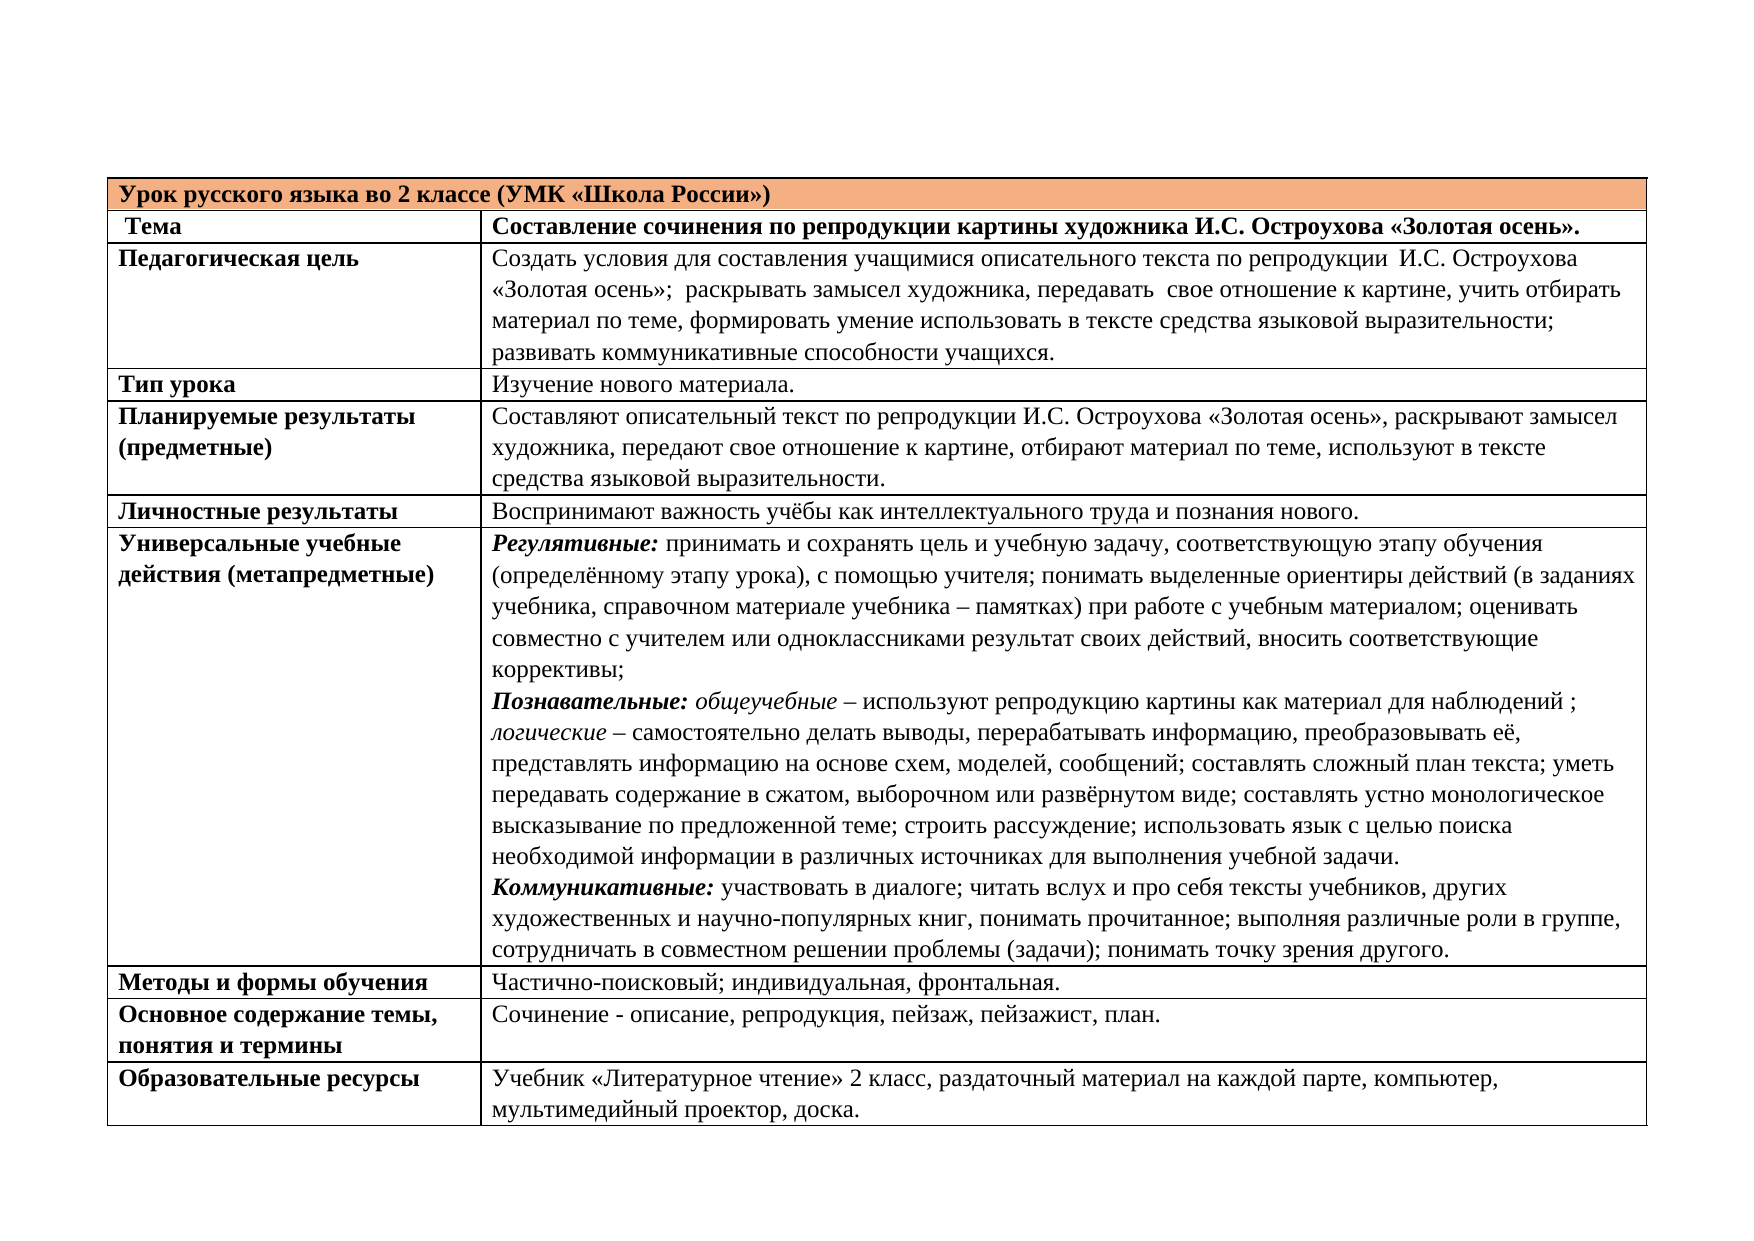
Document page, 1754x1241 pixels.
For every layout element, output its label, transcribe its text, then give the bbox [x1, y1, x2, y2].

table_cell Планируемые результаты (предметные) [108, 402, 480, 494]
table_header Урок русского языка во 2 классе (УМК «Школа России») [108, 179, 1646, 209]
table_cell Воспринимают важность учёбы как интеллектуального труда и познания нового. [482, 496, 1646, 527]
table_cell Основное содержание темы, понятия и термины [108, 999, 480, 1061]
table_cell Образовательные ресурсы [108, 1063, 480, 1124]
table_cell Частично-поисковый; индивидуальная, фронтальная. [482, 967, 1646, 998]
table_cell Регулятивные: принимать и сохранять цель и учебную задачу, соответствующую этапу обучения (определённому этапу урока), с помощью учителя; понимать выделенные ориентиры действий (в заданиях учебника, справочном материале учебника – памятках) при работе с учебным материалом; оценивать совместно с учителем или одноклассниками результат своих действий, вносить соответствующие коррективы; Познавательные: общеучебные – используют репродукцию картины как материал для наблюдений ; логические – самостоятельно делать выводы, перерабатывать информацию, преобразовывать её, представлять информацию на основе схем, моделей, сообщений; составлять сложный план текста; уметь передавать содержание в сжатом, выборочном или развёрнутом виде; составлять устно монологическое высказывание по предложенной теме; строить рассуждение; использовать язык с целью поиска необходимой информации в различных источниках для выполнения учебной задачи. Коммуникативные: участвовать в диалоге; читать вслух и про себя тексты учебников, других художественных и научно-популярных книг, понимать прочитанное; выполняя различные роли в группе, сотрудничать в совместном решении проблемы (задачи); понимать точку зрения другого. [482, 528, 1646, 965]
table_cell Методы и формы обучения [108, 967, 480, 998]
table_cell Составление сочинения по репродукции картины художника И.С. Остроухова «Золотая осень». [482, 211, 1646, 242]
table_cell Педагогическая цель [108, 244, 480, 367]
table_cell Учебник «Литературное чтение» 2 класс, раздаточный материал на каждой парте, компьютер, мультимедийный проектор, доска. [482, 1063, 1646, 1124]
table_cell Тема [108, 211, 480, 242]
table_cell Изучение нового материала. [482, 369, 1646, 400]
table_cell Универсальные учебные действия (метапредметные) [108, 528, 480, 965]
table_cell Сочинение - описание, репродукция, пейзаж, пейзажист, план. [482, 999, 1646, 1061]
table_cell Составляют описательный текст по репродукции И.С. Остроухова «Золотая осень», раскрывают замысел художника, передают свое отношение к картине, отбирают материал по теме, используют в тексте средства языковой выразительности. [482, 402, 1646, 494]
table_cell Тип урока [108, 369, 480, 400]
table_cell Создать условия для составления учащимися описательного текста по репродукции И.С. Остроухова «Золотая осень»; раскрывать замысел художника, передавать свое отношение к картине, учить отбирать материал по теме, формировать умение использовать в тексте средства языковой выразительности; развивать коммуникативные способности учащихся. [482, 244, 1646, 367]
table_cell Личностные результаты [108, 496, 480, 527]
